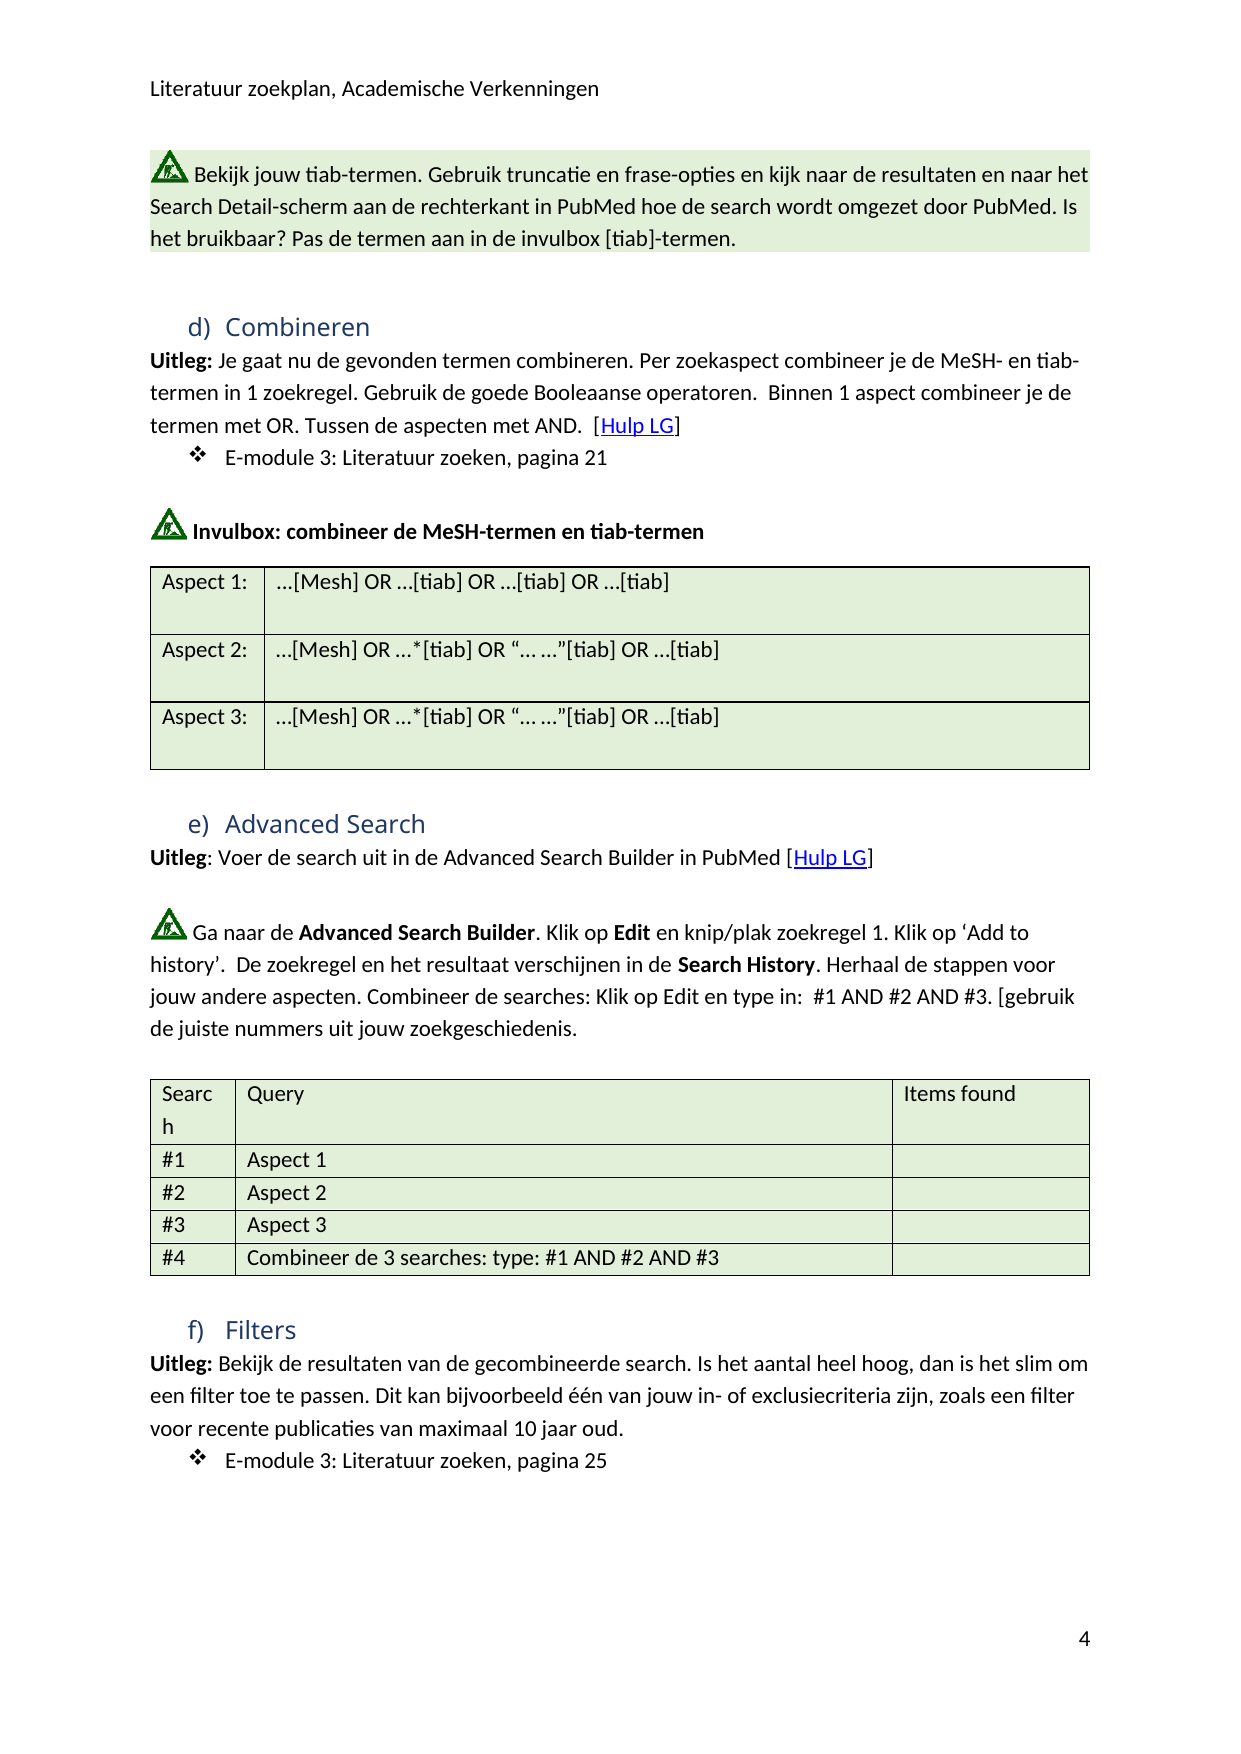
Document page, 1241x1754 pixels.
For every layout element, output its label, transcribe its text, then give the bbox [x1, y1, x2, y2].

table_cell #1 [151, 1145, 235, 1177]
table_cell [893, 1211, 1089, 1242]
table_cell Aspect 3: [151, 703, 264, 769]
table_cell [893, 1244, 1089, 1275]
table_cell …[Mesh] OR …*[tiab] OR “… …”[tiab] OR …[tiab] [265, 703, 1089, 769]
text Bekijk jouw tiab-termen. Gebruik truncatie en frase-opties en kijk naar de resultaten en naar het Search Detail-scherm aan de rechterkant in PubMed hoe de search wordt omgezet door PubMed. Is het bruikbaar? Pas de termen aan in de invulbox [tiab]-termen. [150, 150, 1090, 252]
table_cell [893, 1178, 1089, 1209]
table_cell Aspect 1 [236, 1145, 892, 1177]
table_cell Combineer de 3 searches: type: #1 AND #2 AND #3 [236, 1244, 892, 1275]
picture [150, 907, 188, 940]
text Uitleg: Je gaat nu de gevonden termen combineren. Per zoekaspect combineer je de MeSH- en tiab-termen in 1 zoekregel. Gebruik de goede Booleaanse operatoren. Binnen 1 aspect combineer je de termen met OR. Tussen de aspecten met AND. [Hulp LG] [150, 346, 1090, 439]
text Invulbox: combineer de MeSH-termen en tiab-termen [150, 475, 1090, 546]
text Uitleg: Bekijk de resultaten van de gecombineerde search. Is het aantal heel hoog, dan is het slim om een filter toe te passen. Dit kan bijvoorbeeld één van jouw in- of exclusiecriteria zijn, zoals een filter voor recente publicaties van maximaal 10 jaar oud. [150, 1349, 1090, 1442]
text Uitleg: Voer de search uit in de Advanced Search Builder in PubMed [Hulp LG] [150, 843, 1090, 871]
list E-module 3: Literatuur zoeken, pagina 21 [187, 443, 1090, 471]
table_cell [893, 1145, 1089, 1177]
text Ga naar de Advanced Search Builder. Klik op Edit en knip/plak zoekregel 1. Klik op ‘Add to history’. De zoekregel en het resultaat verschijnen in de Search History. Herhaal de stappen voor jouw andere aspecten. Combineer de searches: Klik op Edit en type in: #1 AND #2 AND #3. [gebruik de juiste nummers uit jouw zoekgeschiedenis. [150, 907, 1090, 1042]
subtitle Advanced Search [187, 806, 1090, 840]
table_cell #4 [151, 1244, 235, 1275]
table_header Items found [893, 1080, 1089, 1144]
table_header ...[Mesh] OR …[tiab] OR …[tiab] OR …[tiab] [265, 568, 1089, 634]
list E-module 3: Literatuur zoeken, pagina 25 [187, 1446, 1090, 1474]
picture [150, 149, 189, 183]
picture [150, 507, 188, 540]
table_cell #2 [151, 1178, 235, 1209]
table_cell Aspect 2: [151, 635, 264, 701]
table_cell …[Mesh] OR …*[tiab] OR “… …”[tiab] OR …[tiab] [265, 635, 1089, 701]
table_header Search [151, 1080, 235, 1144]
table_header Query [236, 1080, 892, 1144]
table_header Aspect 1: [151, 568, 264, 634]
table_cell #3 [151, 1211, 235, 1242]
table_cell Aspect 2 [236, 1178, 892, 1209]
table_cell Aspect 3 [236, 1211, 892, 1242]
subtitle Filters [187, 1313, 1090, 1347]
subtitle Combineren [187, 309, 1090, 344]
